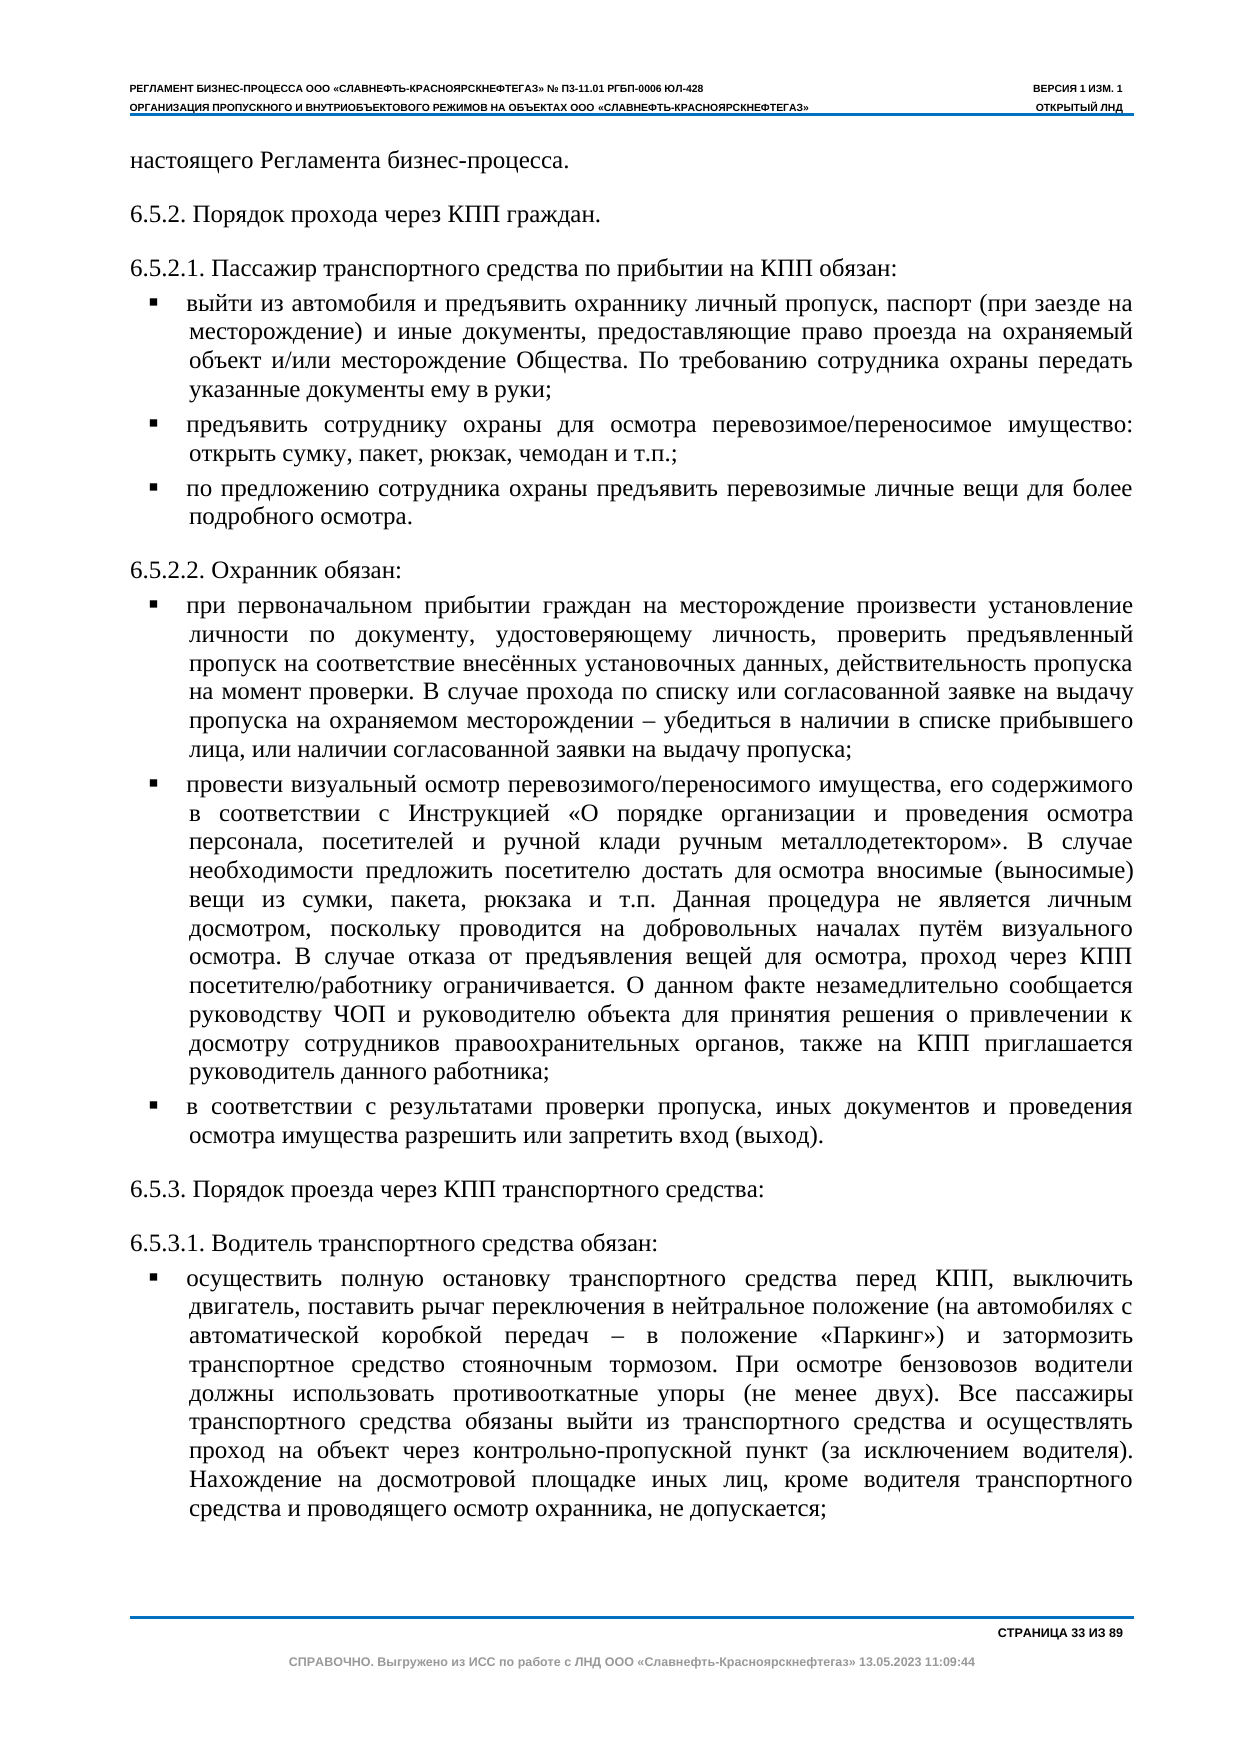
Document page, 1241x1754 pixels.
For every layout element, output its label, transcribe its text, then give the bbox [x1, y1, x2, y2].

list выйти из автомобиля и предъявить охраннику личный пропуск, паспорт (при заезде на месторождение) и иные документы, предоставляющие право проезда на охраняемый объект и/или месторождение Общества. По требованию сотрудника охраны передать указанные документы ему в руки; [148, 288, 1134, 403]
list провести визуальный осмотр перевозимого/переносимого имущества, его содержимого в соответствии с Инструкцией «О порядке организации и проведения осмотра персонала, посетителей и ручной клади ручным металлодетектором». В случае необходимости предложить посетителю достать для осмотра вносимые (выносимые) вещи из сумки, пакета, рюкзака и т.п. Данная процедура не является личным досмотром, поскольку проводится на добровольных началах путём визуального осмотра. В случае отказа от предъявления вещей для осмотра, проход через КПП посетителю/работнику ограничивается. О данном факте незамедлительно сообщается руководству ЧОП и руководителю объекта для принятия решения о привлечении к досмотру сотрудников правоохранительных органов, также на КПП приглашается руководитель данного работника; [148, 769, 1134, 1085]
text 6.5.2.2. Охранник обязан: [130, 555, 1134, 584]
text 6.5.3. Порядок проезда через КПП транспортного средства: [130, 1174, 1134, 1203]
text 6.5.2. Порядок прохода через КПП граждан. [130, 199, 1134, 228]
list при первоначальном прибытии граждан на месторождение произвести установление личности по документу, удостоверяющему личность, проверить предъявленный пропуск на соответствие внесённых установочных данных, действительность пропуска на момент проверки. В случае прохода по списку или согласованной заявке на выдачу пропуска на охраняемом месторождении – убедиться в наличии в списке прибывшего лица, или наличии согласованной заявки на выдачу пропуска; [148, 590, 1134, 763]
text 6.5.3.1. Водитель транспортного средства обязан: [130, 1228, 1134, 1256]
list предъявить сотруднику охраны для осмотра перевозимое/переносимое имущество: открыть сумку, пакет, рюкзак, чемодан и т.п.; [148, 409, 1134, 466]
list по предложению сотрудника охраны предъявить перевозимые личные вещи для более подробного осмотра. [148, 473, 1134, 530]
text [130, 145, 1134, 174]
text 6.5.2.1. Пассажир транспортного средства по прибытии на КПП обязан: [130, 253, 1134, 281]
list в соответствии с результатами проверки пропуска, иных документов и проведения осмотра имущества разрешить или запретить вход (выход). [148, 1091, 1134, 1149]
list осуществить полную остановку транспортного средства перед КПП, выключить двигатель, поставить рычаг переключения в нейтральное положение (на автомобилях с автоматической коробкой передач – в положение «Паркинг») и затормозить транспортное средство стояночным тормозом. При осмотре бензовозов водители должны использовать противооткатные упоры (не менее двух). Все пассажиры транспортного средства обязаны выйти из транспортного средства и осуществлять проход на объект через контрольно-пропускной пункт (за исключением водителя). Нахождение на досмотровой площадке иных лиц, кроме водителя транспортного средства и проводящего осмотр охранника, не допускается; [148, 1263, 1134, 1521]
